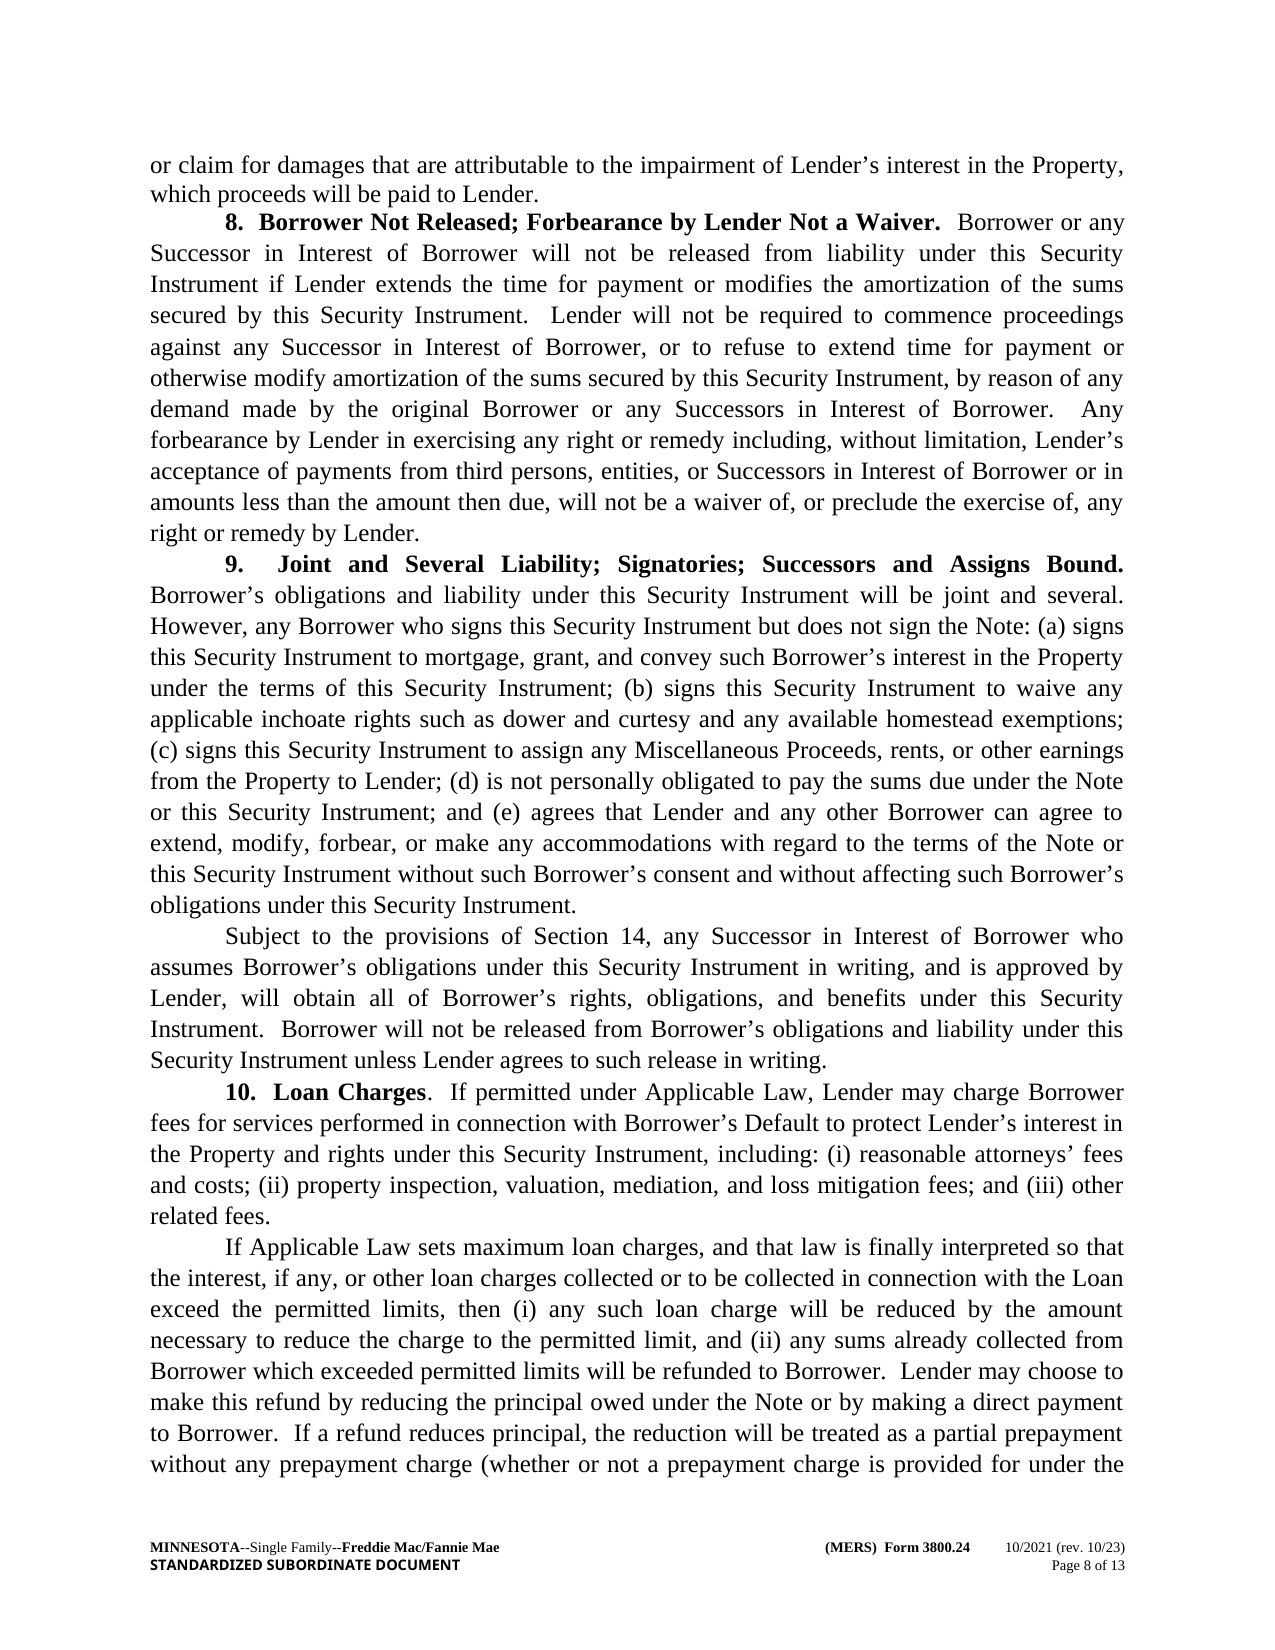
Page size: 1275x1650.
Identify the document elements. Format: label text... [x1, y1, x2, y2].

text 9. Joint and Several Liability; Signatories; Successors and Assigns Bound. Borrower’s obligations and liability under this Security Instrument will be joint and several. However, any Borrower who signs this Security Instrument but does not sign the Note: (a) signs this Security Instrument to mortgage, grant, and convey such Borrower’s interest in the Property under the terms of this Security Instrument; (b) signs this Security Instrument to waive any applicable inchoate rights such as dower and curtesy and any available homestead exemptions; (c) signs this Security Instrument to assign any Miscellaneous Proceeds, rents, or other earnings from the Property to Lender; (d) is not personally obligated to pay the sums due under the Note or this Security Instrument; and (e) agrees that Lender and any other Borrower can agree to extend, modify, forbear, or make any accommodations with regard to the terms of the Note or this Security Instrument without such Borrower’s consent and without affecting such Borrower’s obligations under this Security Instrument. [150, 549, 1125, 919]
text 8. Borrower Not Released; Forbearance by Lender Not a Waiver. Borrower or any Successor in Interest of Borrower will not be released from liability under this Security Instrument if Lender extends the time for payment or modifies the amortization of the sums secured by this Security Instrument. Lender will not be required to commence proceedings against any Successor in Interest of Borrower, or to refuse to extend time for payment or otherwise modify amortization of the sums secured by this Security Instrument, by reason of any demand made by the original Borrower or any Successors in Interest of Borrower. Any forbearance by Lender in exercising any right or remedy including, without limitation, Lender’s acceptance of payments from third persons, entities, or Successors in Interest of Borrower or in amounts less than the amount then due, will not be a waiver of, or preclude the exercise of, any right or remedy by Lender. [150, 207, 1125, 547]
text 10. Loan Charges. If permitted under Applicable Law, Lender may charge Borrower fees for services performed in connection with Borrower’s Default to protect Lender’s interest in the Property and rights under this Security Instrument, including: (i) reasonable attorneys’ fees and costs; (ii) property inspection, valuation, mediation, and loss mitigation fees; and (iii) other related fees. [150, 1077, 1125, 1229]
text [150, 150, 1125, 207]
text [150, 1232, 1125, 1478]
text Subject to the provisions of Section 14, any Successor in Interest of Borrower who assumes Borrower’s obligations under this Security Instrument in writing, and is approved by Lender, will obtain all of Borrower’s rights, obligations, and benefits under this Security Instrument. Borrower will not be released from Borrower’s obligations and liability under this Security Instrument unless Lender agrees to such release in writing. [150, 921, 1125, 1074]
